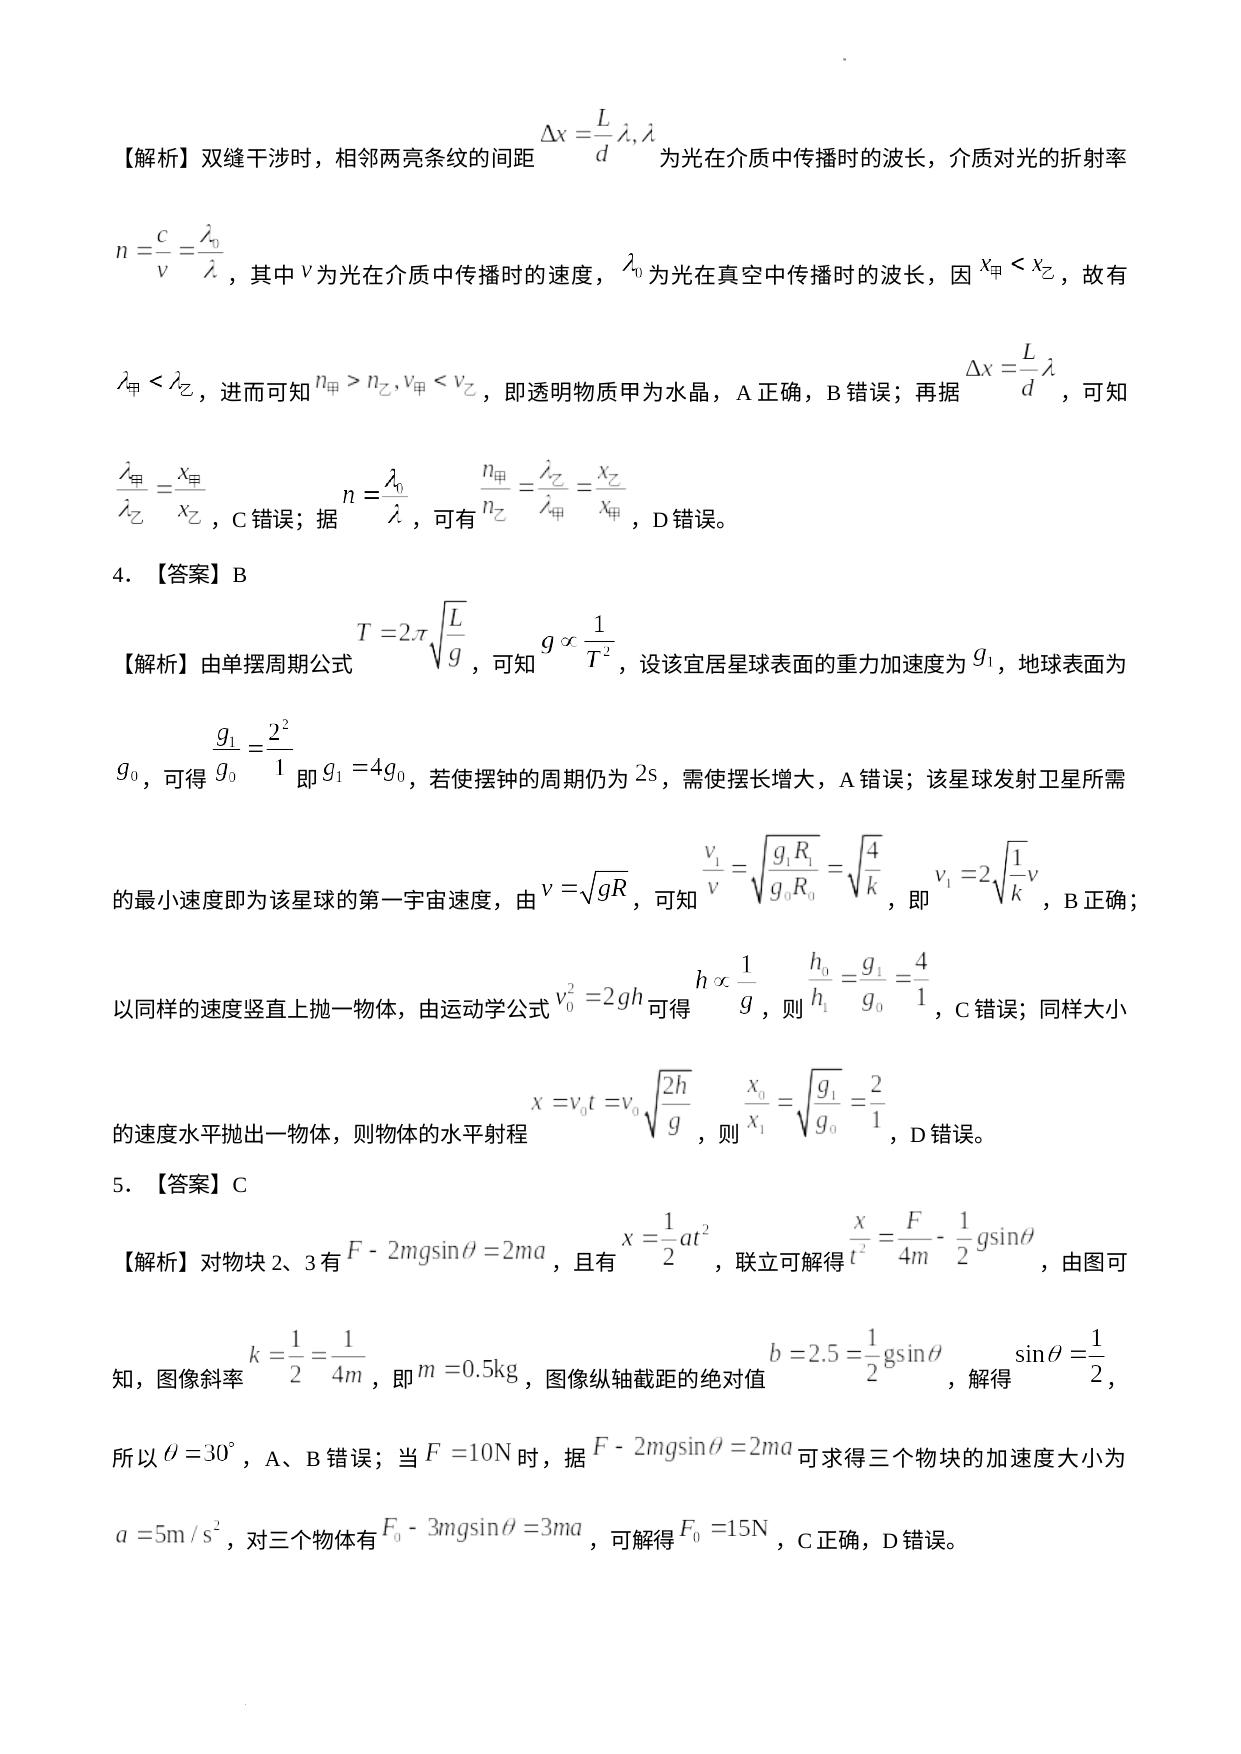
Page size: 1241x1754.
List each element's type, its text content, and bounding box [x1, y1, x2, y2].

text 【解析】双缝干涉时，相邻两亮条纹的间距为光在介质中传播时的波长，介质对光的折射率，其中为光在介质中传播时的速度，为光在真空中传播时的波长，因，故有，进而可知，即透明物质甲为水晶，A正确，B错误；再据，可知，C错误；据，可有，D错误。 [112, 102, 1128, 550]
text 【解析】由单摆周期公式，可知，设该宜居星球表面的重力加速度为，地球表面为，可得即，若使摆钟的周期仍为，需使摆长增大，A错误；该星球发射卫星所需的最小速度即为该星球的第一宇宙速度，由，可知，即，B正确；以同样的速度竖直上抛一物体，由运动学公式可得，则，C错误；同样大小的速度水平抛出一物体，则物体的水平射程，则，D错误。 [112, 595, 1128, 1161]
text 4．【答案】B [112, 556, 1128, 589]
text 【解析】对物块2、3有，且有，联立可解得，由图可知，图像斜率，即，图像纵轴截距的绝对值，解得，所以，A、B错误；当时，据可求得三个物块的加速度大小为，对三个物体有，可解得，C正确，D错误。 [112, 1206, 1128, 1576]
text 5．【答案】C [112, 1167, 1128, 1199]
